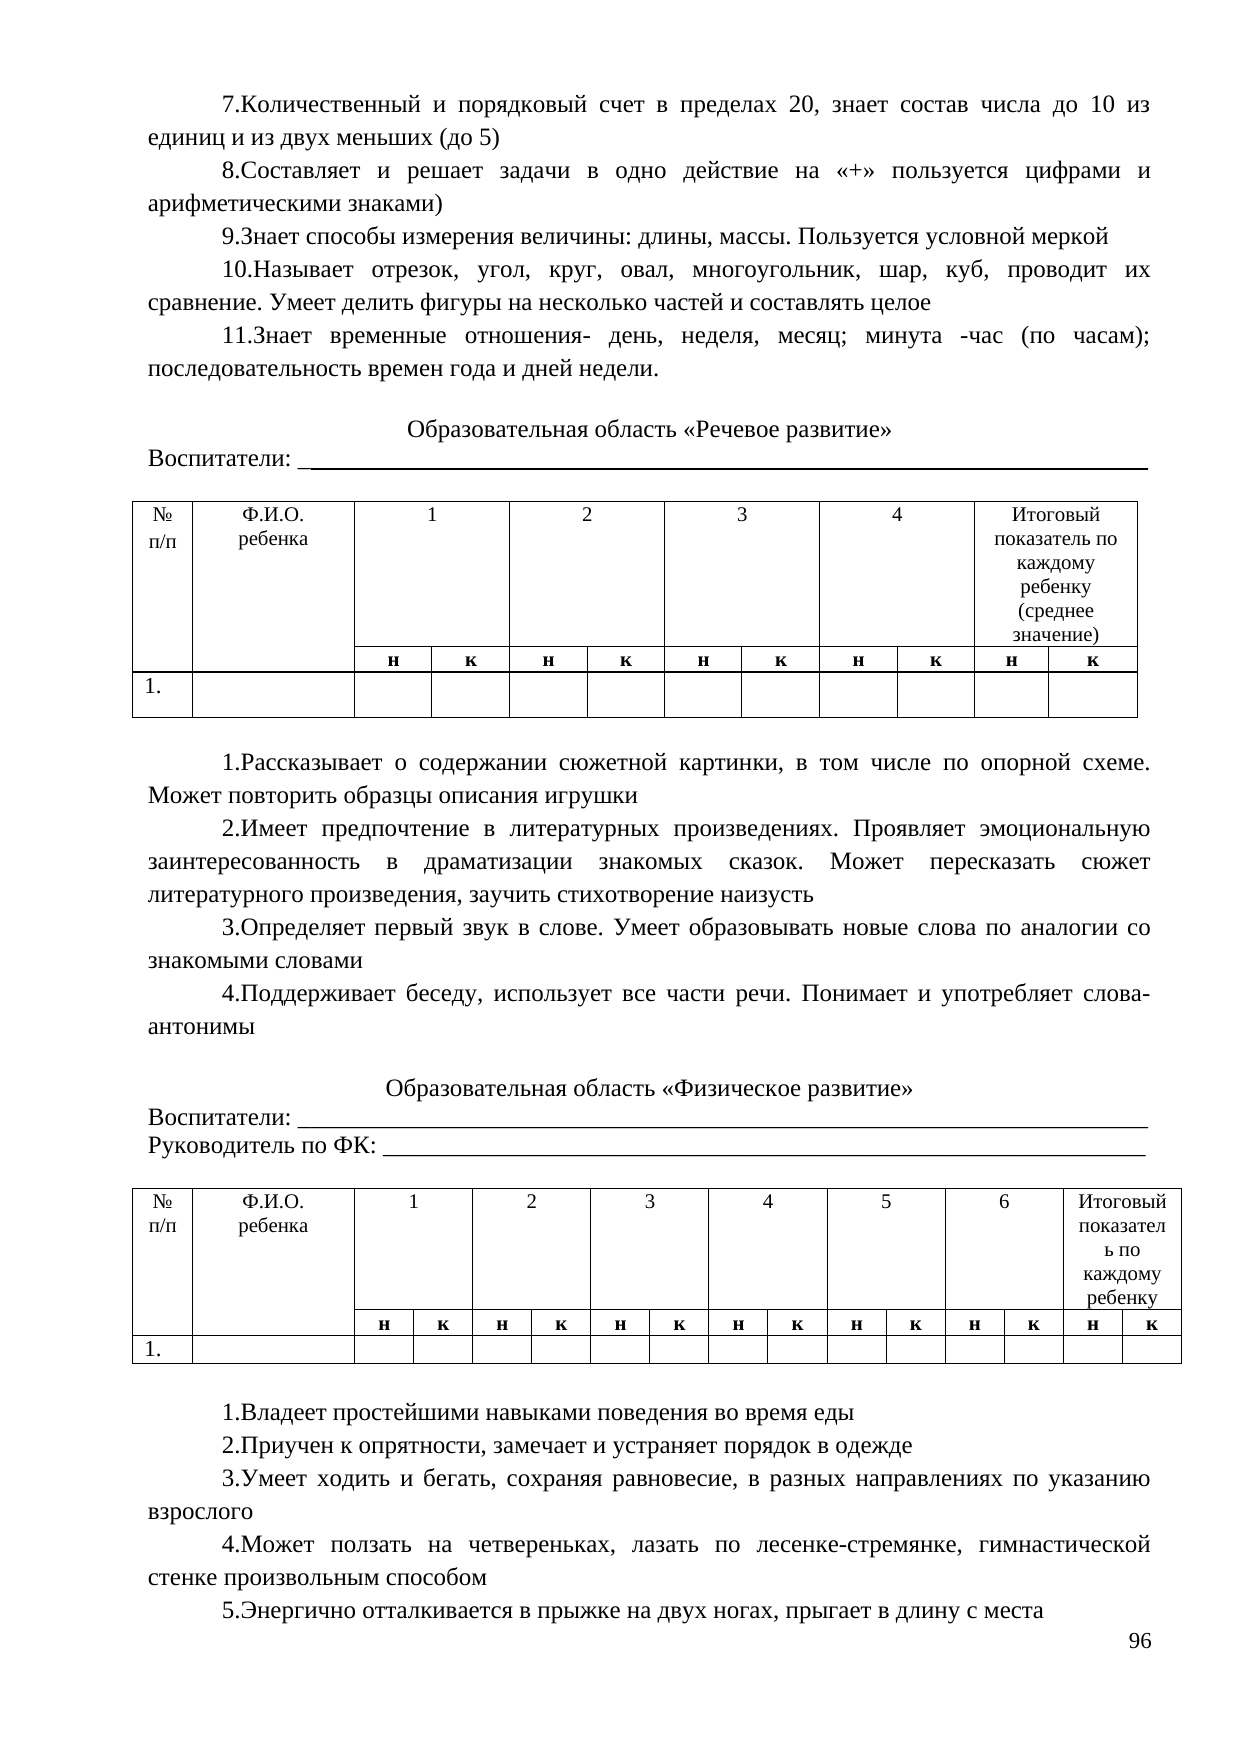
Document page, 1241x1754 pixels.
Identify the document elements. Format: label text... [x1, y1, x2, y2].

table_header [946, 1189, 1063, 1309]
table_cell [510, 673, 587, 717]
text 11.Знает временные отношения- день, неделя, месяц; минута -час (по часам); последовательность времен года и дней недели. [148, 320, 1152, 382]
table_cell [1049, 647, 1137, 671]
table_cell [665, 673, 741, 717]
text 2.Имеет предпочтение в литературных произведениях. Проявляет эмоциональную заинтересованность в драматизации знакомых сказок. Может пересказать сюжет литературного произведения, заучить стихотворение наизусть [148, 813, 1152, 908]
text 9.Знает способы измерения величины: длины, массы. Пользуется условной меркой [148, 221, 1152, 249]
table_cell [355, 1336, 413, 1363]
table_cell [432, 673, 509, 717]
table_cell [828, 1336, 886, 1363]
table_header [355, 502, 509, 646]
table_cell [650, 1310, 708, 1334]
text 1.Владеет простейшими навыками поведения во время еды [148, 1397, 1152, 1425]
text 2.Приучен к опрятности, замечает и устраняет порядок в одежде [148, 1430, 1152, 1458]
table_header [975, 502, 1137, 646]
text Руководитель по ФК: _____________________________________________________________ [148, 1131, 1152, 1159]
text 3.Определяет первый звук в слове. Умеет образовывать новые слова по аналогии со знакомыми словами [148, 912, 1152, 974]
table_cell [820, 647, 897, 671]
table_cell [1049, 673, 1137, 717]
text 3.Умеет ходить и бегать, сохраняя равновесие, в разных направлениях по указанию взрослого [148, 1463, 1152, 1524]
text 7.Количественный и порядковый счет в пределах 20, знает состав числа до 10 из единиц и из двух меньших (до 5) [148, 89, 1152, 150]
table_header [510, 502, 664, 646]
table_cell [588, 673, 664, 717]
text Образовательная область «Физическое развитие» [148, 1073, 1152, 1102]
text 1.Рассказывает о содержании сюжетной картинки, в том числе по опорной схеме. Может повторить образцы описания игрушки [148, 747, 1152, 809]
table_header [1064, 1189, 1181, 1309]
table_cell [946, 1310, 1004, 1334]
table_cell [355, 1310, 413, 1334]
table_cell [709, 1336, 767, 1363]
text Образовательная область «Речевое развитие» [148, 414, 1152, 443]
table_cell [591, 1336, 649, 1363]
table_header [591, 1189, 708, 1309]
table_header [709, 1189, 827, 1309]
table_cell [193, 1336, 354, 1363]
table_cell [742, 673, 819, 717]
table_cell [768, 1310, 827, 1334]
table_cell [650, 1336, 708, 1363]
text Воспитатели: ____________________________________________________________________ [148, 443, 1152, 472]
text Воспитатели: ____________________________________________________________________ [148, 1102, 1152, 1131]
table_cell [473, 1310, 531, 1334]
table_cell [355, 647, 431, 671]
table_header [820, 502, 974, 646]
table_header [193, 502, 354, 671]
text 4.Может ползать на четвереньках, лазать по лесенке-стремянке, гимнастической стенке произвольным способом [148, 1529, 1152, 1591]
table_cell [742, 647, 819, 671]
text 4.Поддерживает беседу, использует все части речи. Понимает и употребляет слова-антонимы [148, 978, 1152, 1040]
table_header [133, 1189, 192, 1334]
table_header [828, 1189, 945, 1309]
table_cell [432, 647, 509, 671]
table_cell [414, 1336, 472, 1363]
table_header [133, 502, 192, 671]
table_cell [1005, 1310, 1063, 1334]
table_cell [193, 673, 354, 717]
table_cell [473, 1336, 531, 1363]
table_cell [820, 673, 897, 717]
text 8.Составляет и решает задачи в одно действие на «+» пользуется цифрами и арифметическими знаками) [148, 155, 1152, 216]
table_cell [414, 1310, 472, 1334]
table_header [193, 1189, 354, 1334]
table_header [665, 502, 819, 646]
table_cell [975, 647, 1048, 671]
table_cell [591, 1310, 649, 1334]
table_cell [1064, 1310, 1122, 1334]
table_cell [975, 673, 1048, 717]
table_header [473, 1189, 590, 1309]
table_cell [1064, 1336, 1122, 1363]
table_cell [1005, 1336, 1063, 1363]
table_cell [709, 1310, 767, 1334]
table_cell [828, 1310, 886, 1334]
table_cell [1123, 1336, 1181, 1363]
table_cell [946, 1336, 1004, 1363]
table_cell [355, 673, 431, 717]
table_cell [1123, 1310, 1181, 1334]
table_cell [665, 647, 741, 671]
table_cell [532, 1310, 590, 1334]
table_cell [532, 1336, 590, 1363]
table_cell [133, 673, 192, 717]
text 5.Энергично отталкивается в прыжке на двух ногах, прыгает в длину с места [148, 1595, 1152, 1623]
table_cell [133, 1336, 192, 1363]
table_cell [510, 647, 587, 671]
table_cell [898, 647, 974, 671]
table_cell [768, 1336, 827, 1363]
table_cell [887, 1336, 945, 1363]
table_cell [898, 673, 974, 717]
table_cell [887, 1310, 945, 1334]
text 10.Называет отрезок, угол, круг, овал, многоугольник, шар, куб, проводит их сравнение. Умеет делить фигуры на несколько частей и составлять целое [148, 254, 1152, 316]
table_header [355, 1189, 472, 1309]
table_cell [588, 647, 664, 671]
